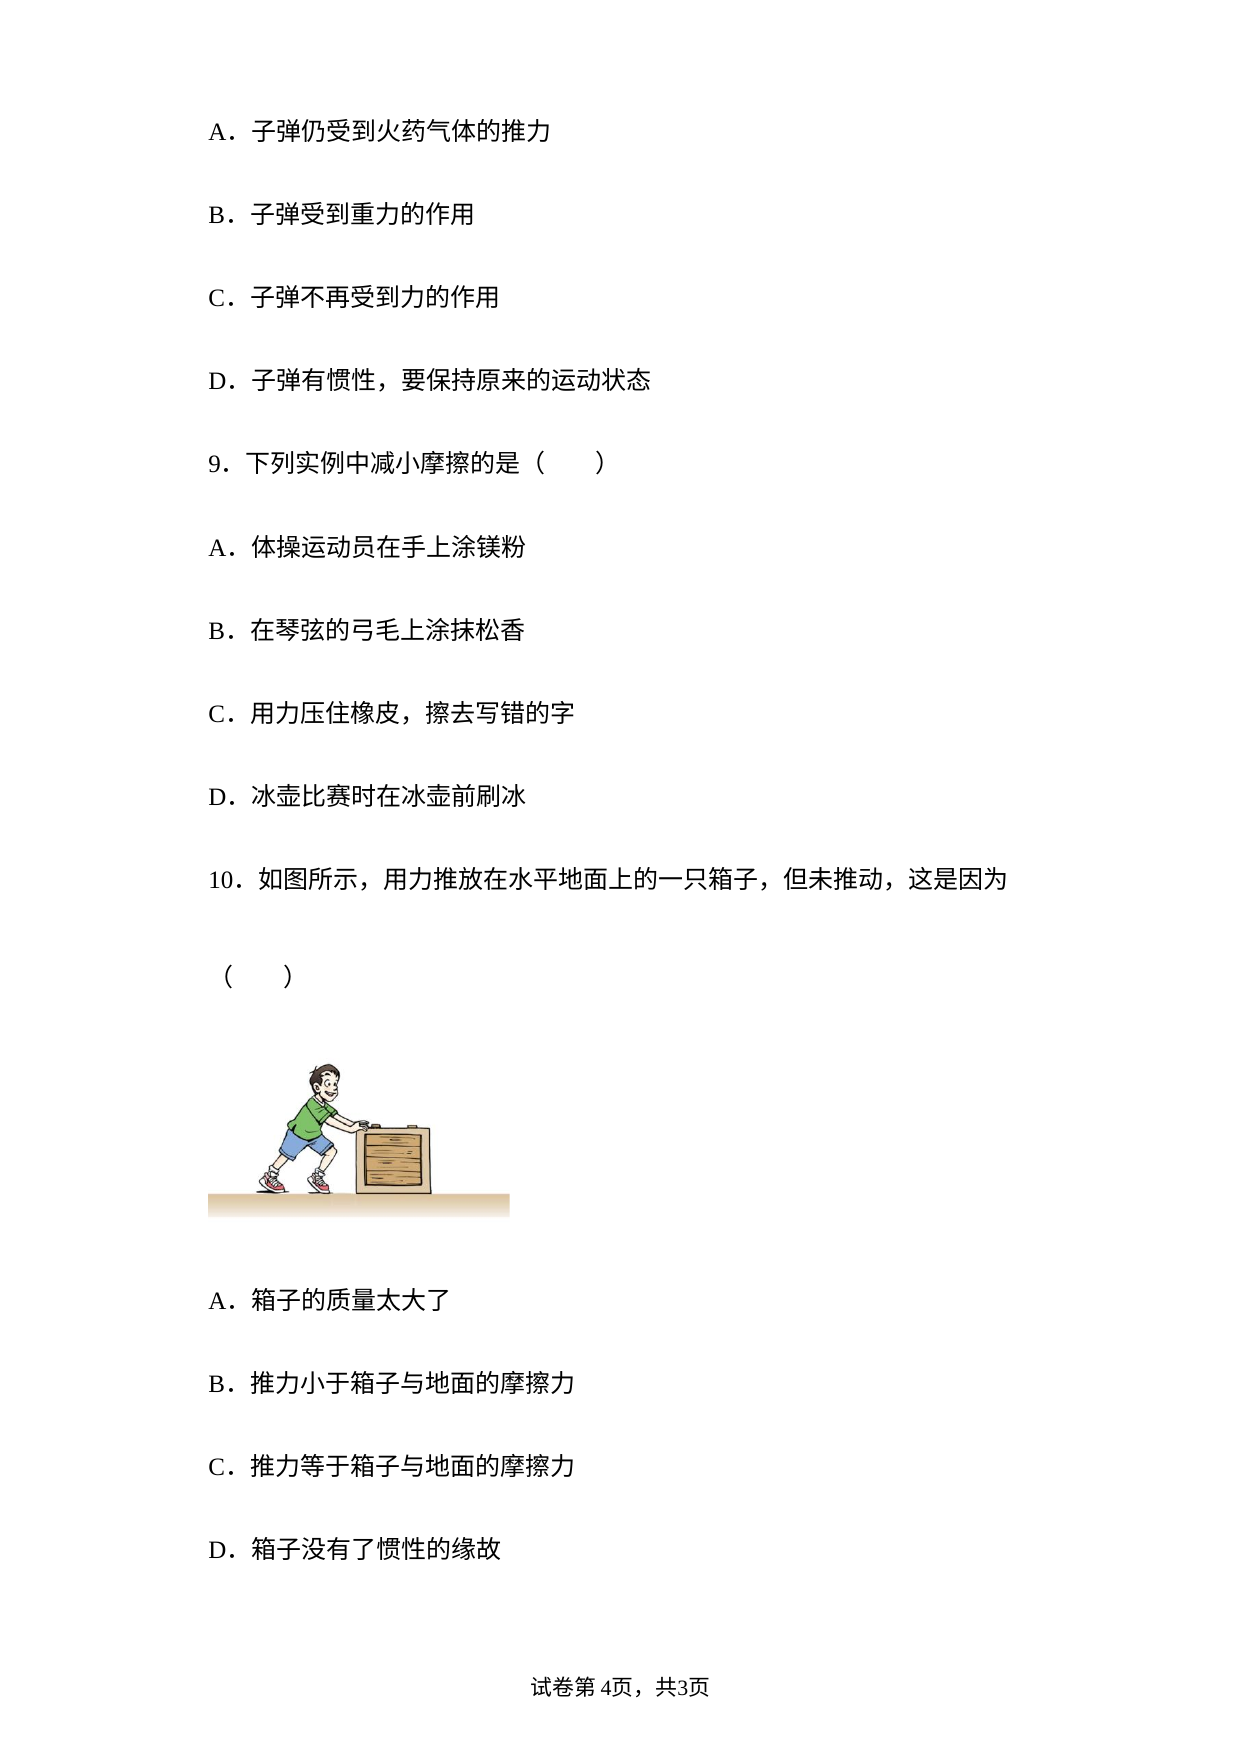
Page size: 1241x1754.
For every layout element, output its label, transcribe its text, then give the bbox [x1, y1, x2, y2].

text B．推力小于箱子与地面的摩擦力 [208, 1349, 1032, 1414]
text B．子弹受到重力的作用 [208, 180, 1032, 245]
text A．箱子的质量太大了 [208, 1266, 1032, 1331]
text C．推力等于箱子与地面的摩擦力 [208, 1432, 1032, 1497]
text C．子弹不再受到力的作用 [208, 263, 1032, 328]
picture [208, 1025, 510, 1223]
text D．子弹有惯性，要保持原来的运动状态 [208, 346, 1032, 411]
text A．体操运动员在手上涂镁粉 [208, 513, 1032, 578]
text B．在琴弦的弓毛上涂抹松香 [208, 596, 1032, 661]
text A．子弹仍受到火药气体的推力 [208, 97, 1032, 162]
text C．用力压住橡皮，擦去写错的字 [208, 679, 1032, 744]
text 10．如图所示，用力推放在水平地面上的一只箱子，但未推动，这是因为（ ） [208, 845, 1032, 1008]
text D．箱子没有了惯性的缘故 [208, 1515, 1032, 1580]
text D．冰壶比赛时在冰壶前刷冰 [208, 762, 1032, 827]
text 9．下列实例中减小摩擦的是（ ） [208, 429, 1032, 494]
